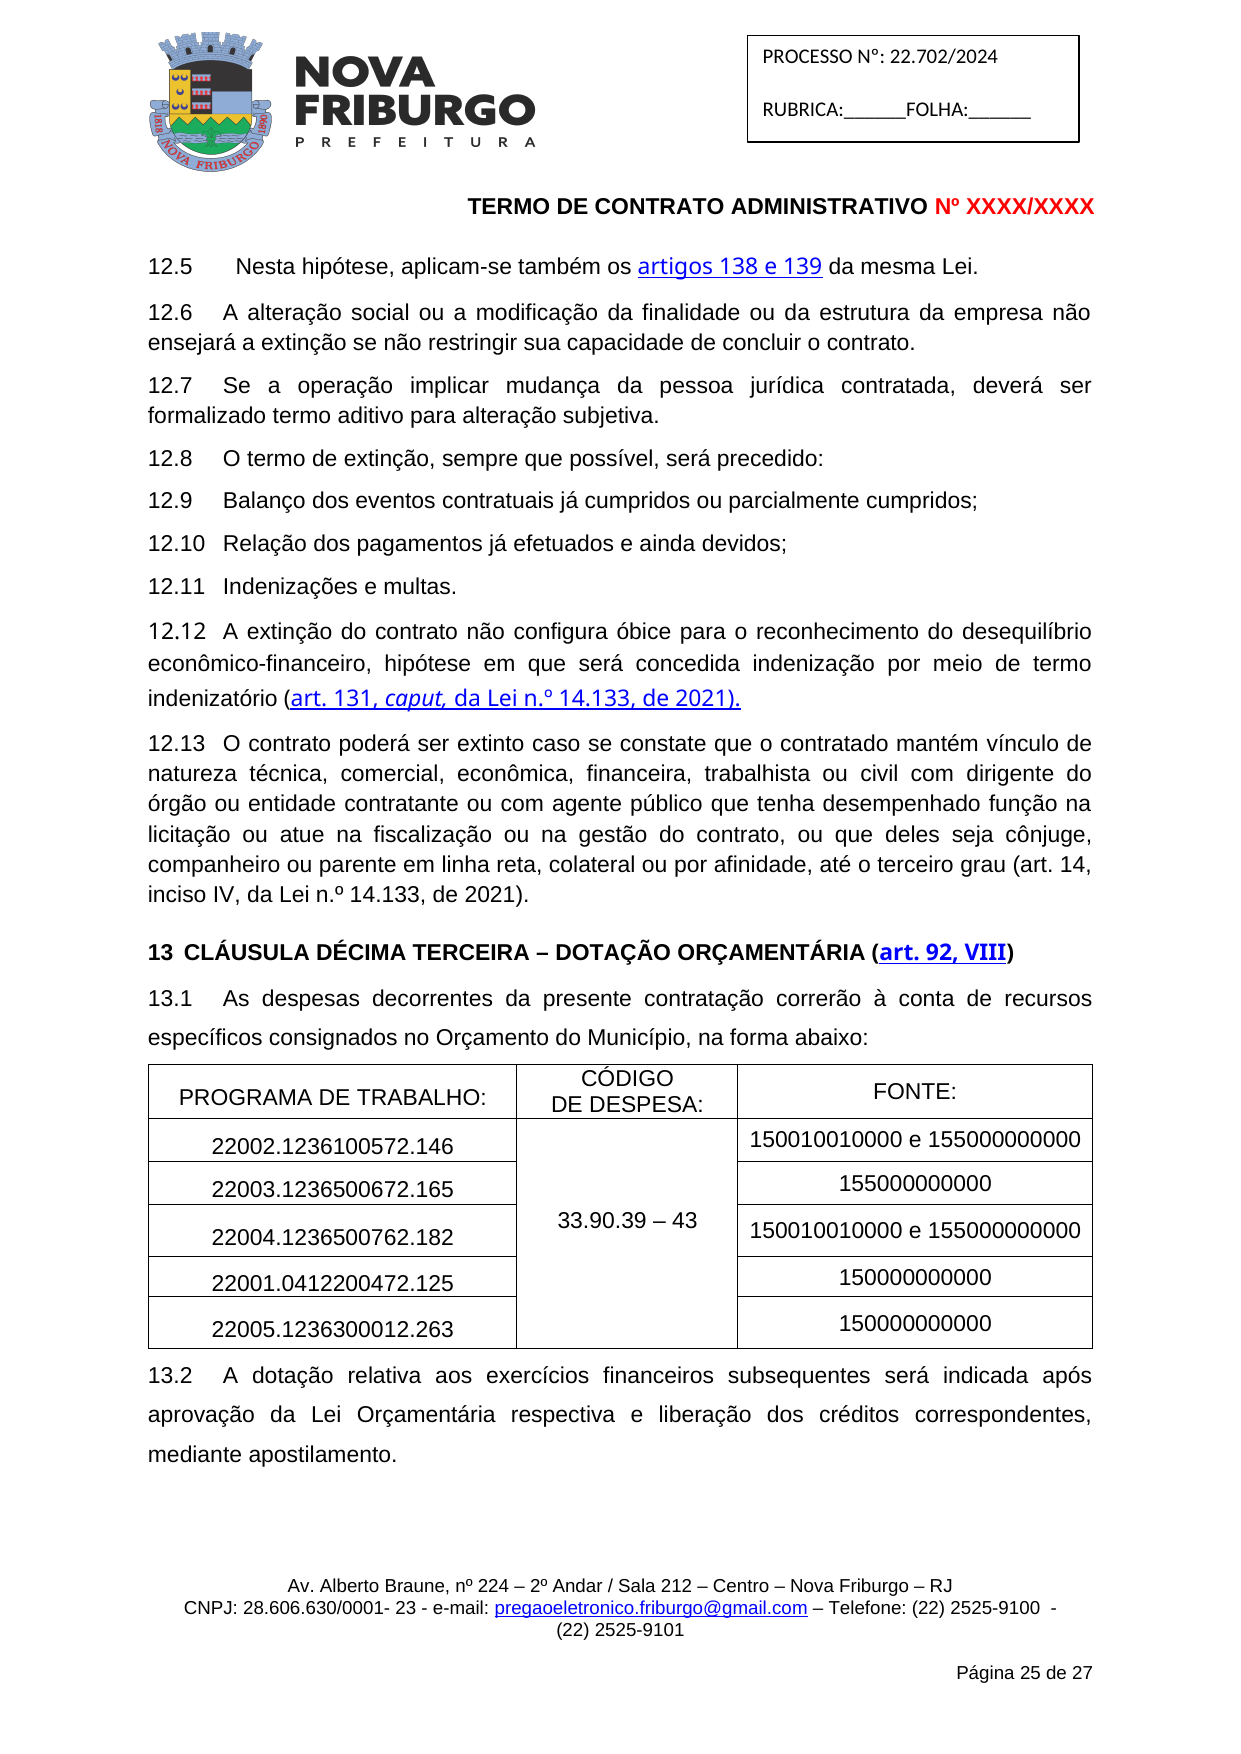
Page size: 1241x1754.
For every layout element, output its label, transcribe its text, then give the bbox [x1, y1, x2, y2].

list A dotação relativa aos exercícios financeiros subsequentes será indicada após aprovação da Lei Orçamentária respectiva e liberação dos créditos correspondentes, mediante apostilamento. [148, 1362, 1092, 1467]
table_cell 33.90.39 – 43 [517, 1119, 737, 1348]
picture [134, 26, 550, 174]
table_cell 22005.1236300012.263 [149, 1297, 516, 1348]
table_header CÓDIGO DE DESPESA: [517, 1065, 737, 1117]
list Se a operação implicar mudança da pessoa jurídica contratada, deverá ser formalizado termo aditivo para alteração subjetiva. [148, 372, 1092, 428]
list A alteração social ou a modificação da finalidade ou da estrutura da empresa não ensejará a extinção se não restringir sua capacidade de concluir o contrato. [148, 299, 1092, 355]
list CLÁUSULA DÉCIMA TERCEIRA – DOTAÇÃO ORÇAMENTÁRIA (art. 92, VIII) [148, 936, 1092, 967]
table_cell 150000000000 [738, 1257, 1092, 1296]
table_cell 150010010000 e 155000000000 [738, 1205, 1092, 1256]
list O contrato poderá ser extinto caso se constate que o contratado mantém vínculo de natureza técnica, comercial, econômica, financeira, trabalhista ou civil com dirigente do órgão ou entidade contratante ou com agente público que tenha desempenhado função na licitação ou atue na fiscalização ou na gestão do contrato, ou que deles seja cônjuge, companheiro ou parente em linha reta, colateral ou por afinidade, até o terceiro grau (art. 14, inciso IV, da Lei n.º 14.133, de 2021). [148, 730, 1092, 907]
list Relação dos pagamentos já efetuados e ainda devidos; [148, 530, 1092, 556]
table_header FONTE: [738, 1065, 1092, 1117]
table_cell 150010010000 e 155000000000 [738, 1119, 1092, 1161]
list As despesas decorrentes da presente contratação correrão à conta de recursos específicos consignados no Orçamento do Município, na forma abaixo: [148, 985, 1092, 1051]
table_header PROGRAMA DE TRABALHO: [149, 1065, 516, 1117]
list O termo de extinção, sempre que possível, será precedido: [148, 444, 1092, 471]
table_cell 22001.0412200472.125 [149, 1257, 516, 1296]
table_cell 22003.1236500672.165 [149, 1162, 516, 1204]
list Balanço dos eventos contratuais já cumpridos ou parcialmente cumpridos; [148, 487, 1092, 513]
table_cell 155000000000 [738, 1162, 1092, 1204]
table_cell 150000000000 [738, 1297, 1092, 1348]
list A extinção do contrato não configura óbice para o reconhecimento do desequilíbrio econômico-financeiro, hipótese em que será concedida indenização por meio de termo indenizatório (art. 131, caput, da Lei n.º 14.133, de 2021). [148, 615, 1092, 713]
list Indenizações e multas. [148, 573, 1092, 599]
table_cell 22004.1236500762.182 [149, 1205, 516, 1256]
table_cell 22002.1236100572.146 [149, 1119, 516, 1161]
list Nesta hipótese, aplicam-se também os artigos 138 e 139 da mesma Lei. [148, 250, 1092, 281]
